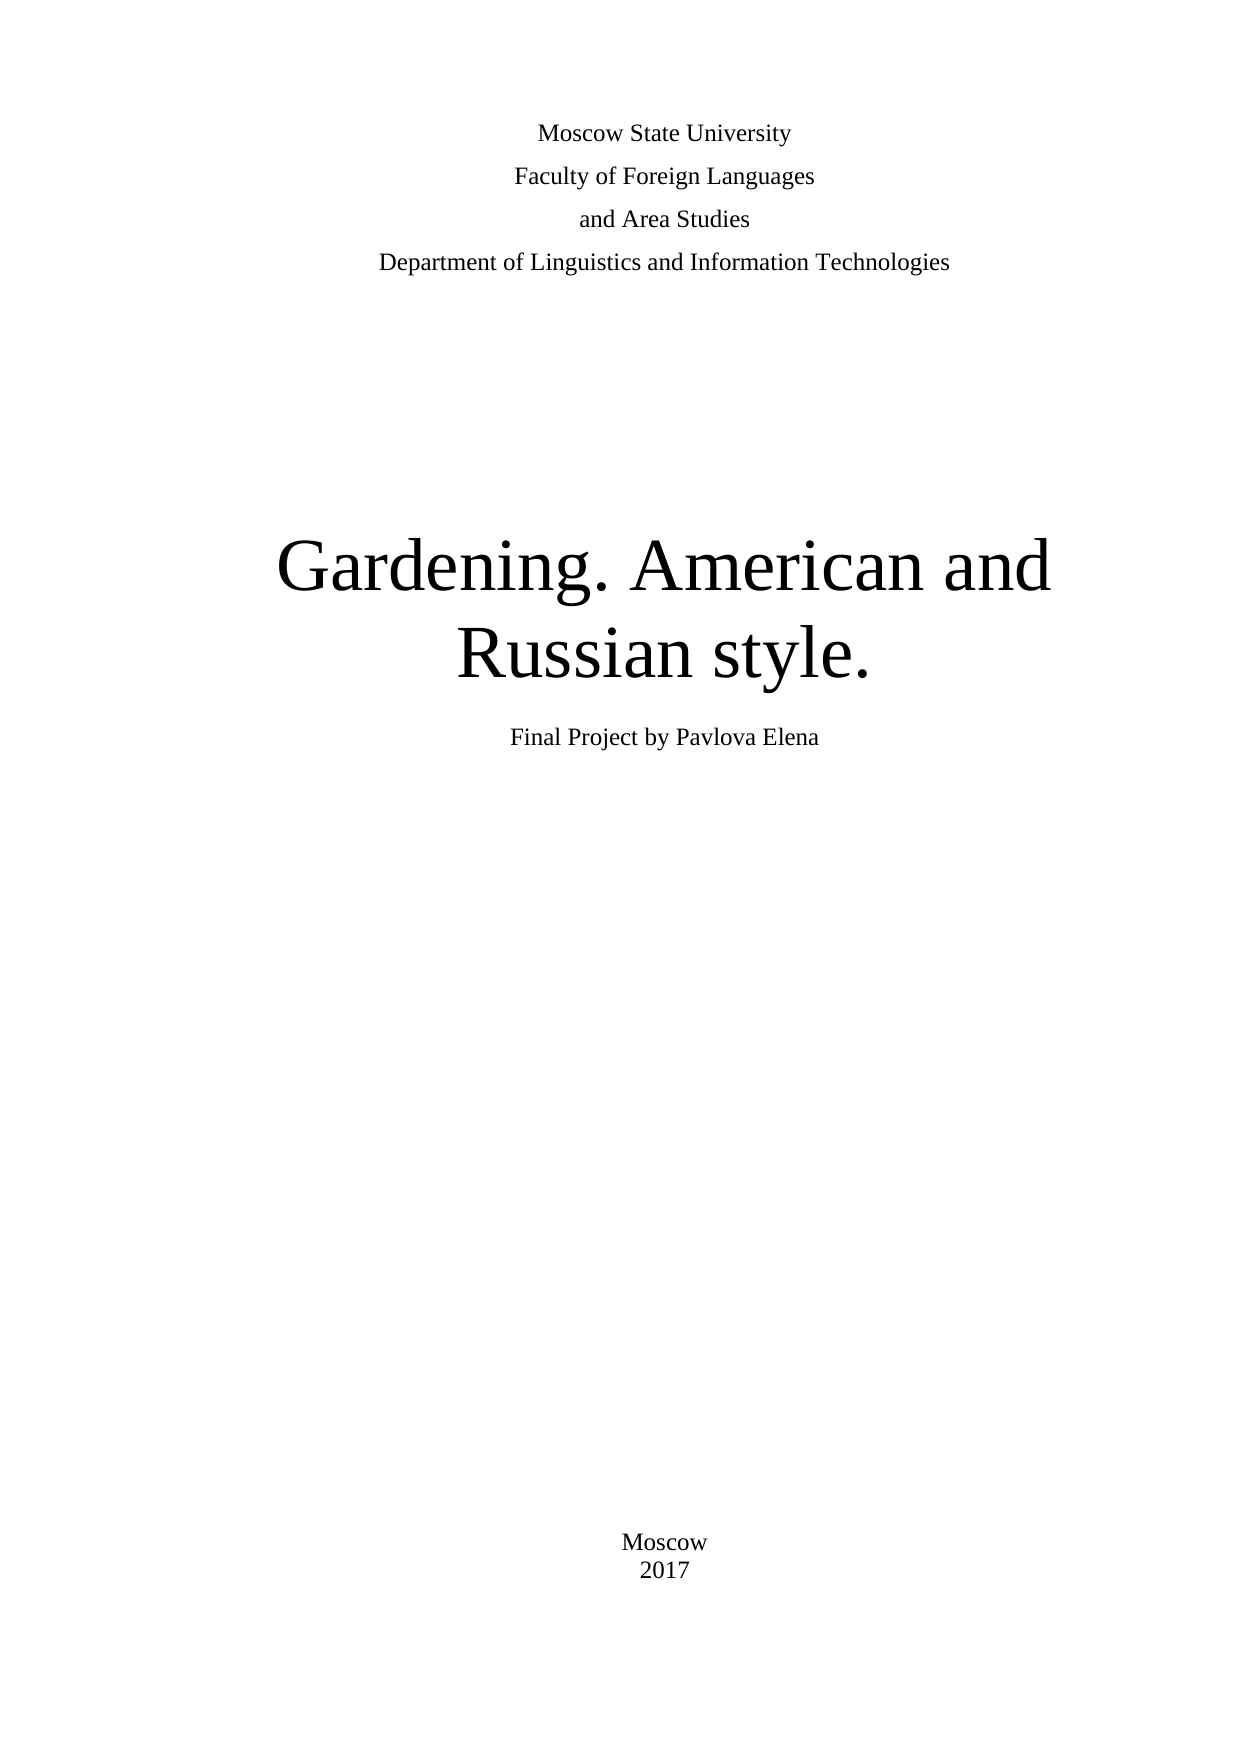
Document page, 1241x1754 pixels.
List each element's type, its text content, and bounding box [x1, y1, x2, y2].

text Faculty of Foreign Languages and Area Studies [177, 161, 1152, 233]
text Gardening. American and Russian style. [177, 521, 1152, 693]
text 2017 [177, 1556, 1152, 1584]
subtitle Department of Linguistics and Information Technologies [177, 247, 1152, 276]
text Final Project by Pavlova Elena [177, 722, 1152, 751]
text Moscow State University [177, 118, 1152, 147]
text Moscow [177, 1527, 1152, 1556]
